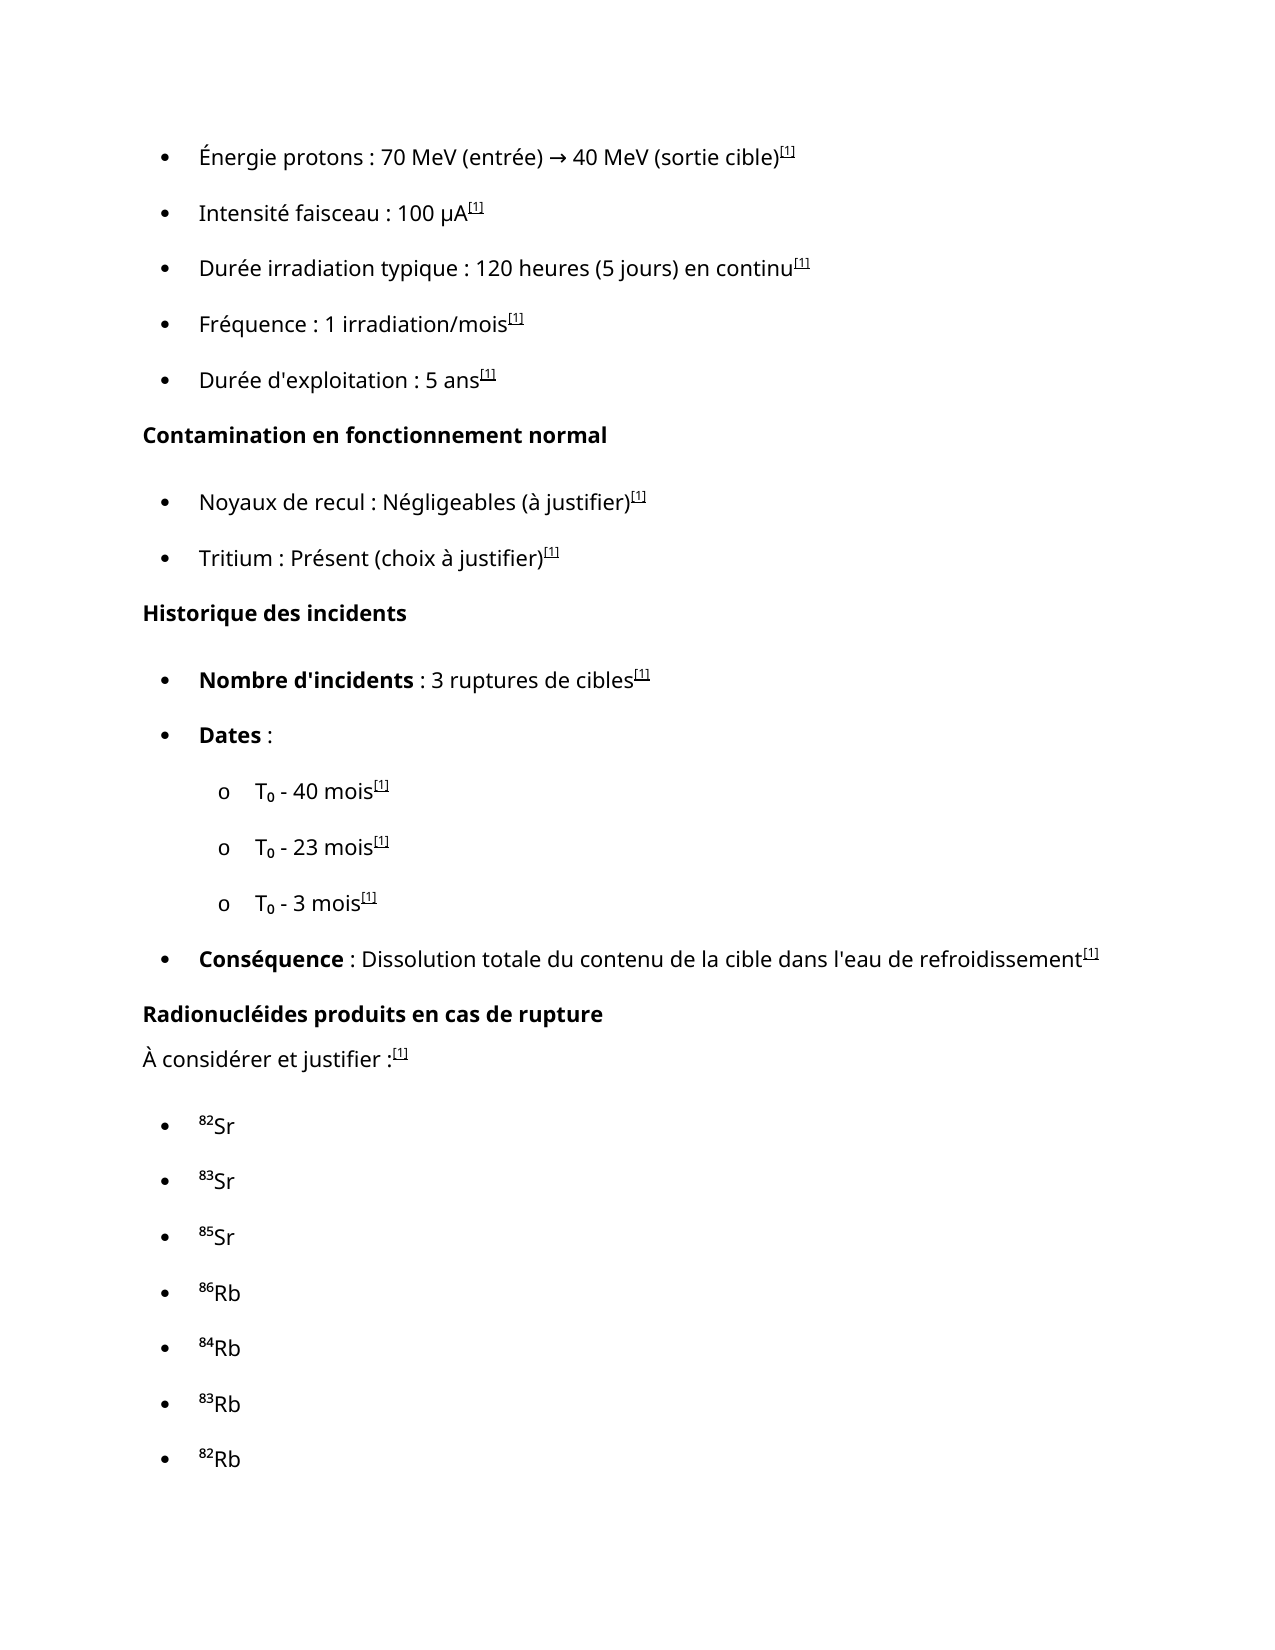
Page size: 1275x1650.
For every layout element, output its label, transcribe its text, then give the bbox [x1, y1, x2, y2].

list Énergie protons : 70 MeV (entrée) → 40 MeV (sortie cible)[1] [161, 142, 1133, 172]
list Durée d'exploitation : 5 ans[1] [161, 365, 1133, 394]
text Historique des incidents [142, 598, 1133, 628]
list Tritium : Présent (choix à justifier)[1] [161, 542, 1133, 572]
list Nombre d'incidents : 3 ruptures de cibles[1] [161, 665, 1133, 694]
list Noyaux de recul : Négligeables (à justifier)[1] [161, 487, 1133, 517]
text Contamination en fonctionnement normal [142, 420, 1133, 450]
list ⁸⁵Sr [161, 1222, 1133, 1252]
list Durée irradiation typique : 120 heures (5 jours) en continu[1] [161, 253, 1133, 283]
list ⁸³Sr [161, 1166, 1133, 1196]
list ⁸³Rb [161, 1389, 1133, 1418]
list Intensité faisceau : 100 µA[1] [161, 198, 1133, 228]
text Radionucléides produits en cas de rupture À considérer et justifier :[1] [142, 999, 1133, 1074]
list ⁸²Sr [161, 1111, 1133, 1140]
list Fréquence : 1 irradiation/mois[1] [161, 309, 1133, 339]
list T₀ - 40 mois[1] [217, 776, 1133, 806]
list ⁸⁶Rb [161, 1277, 1133, 1307]
list T₀ - 3 mois[1] [217, 888, 1133, 918]
list ⁸²Rb [161, 1444, 1133, 1474]
list T₀ - 23 mois[1] [217, 832, 1133, 862]
list Dates : [161, 720, 1133, 750]
list Conséquence : Dissolution totale du contenu de la cible dans l'eau de refroidissement[1] [161, 944, 1133, 973]
list ⁸⁴Rb [161, 1333, 1133, 1363]
